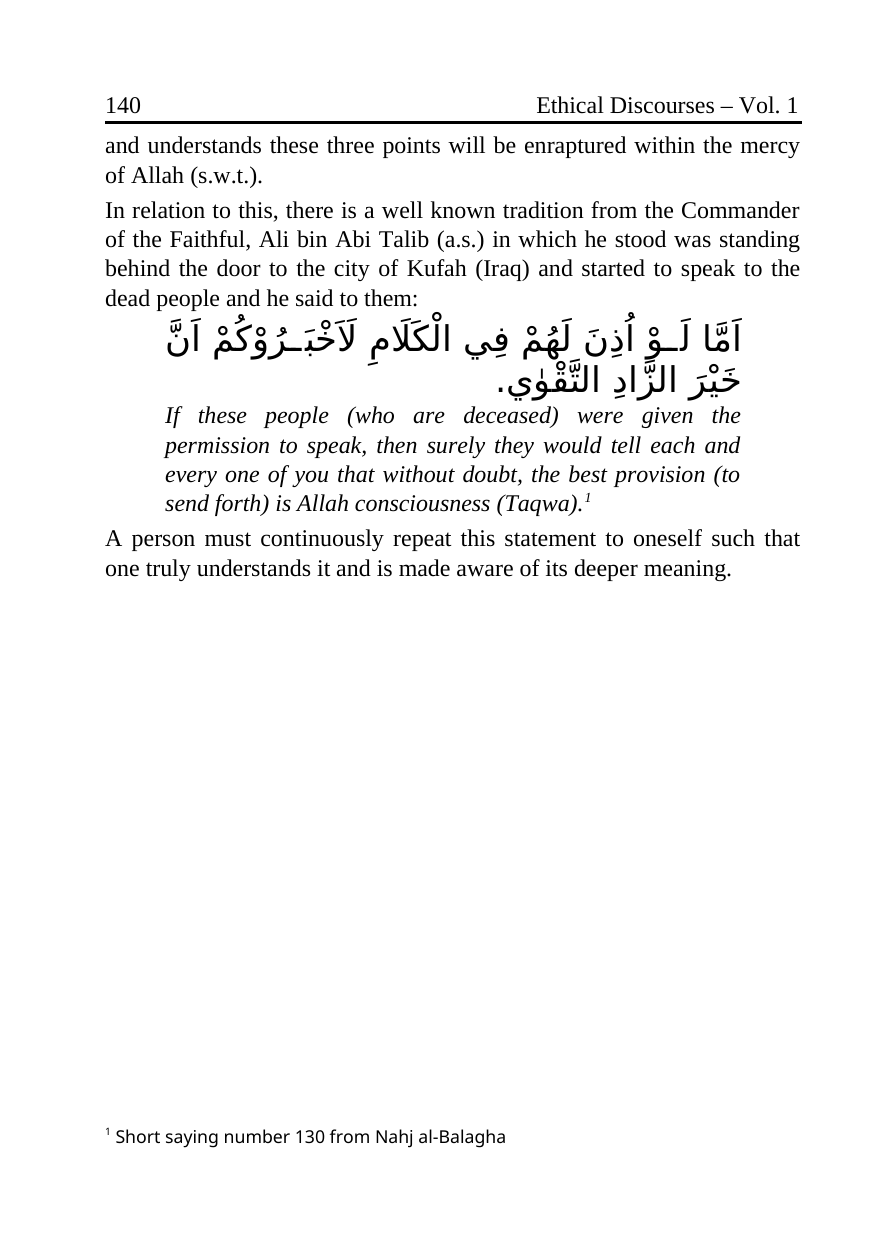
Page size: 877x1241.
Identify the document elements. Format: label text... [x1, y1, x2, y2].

text In relation to this, there is a well known tradition from the Commander of the Faithful, Ali bin Abi Talib (a.s.) in which he stood was standing behind the door to the city of Kufah (Iraq) and started to speak to the dead people and he said to them: [105, 195, 802, 312]
text A person must continuously repeat this statement to oneself such that one truly understands it and is made aware of its deeper meaning. [105, 523, 802, 582]
text اَمَّا لَوْ اُذِنَ لَهُمْ فِي الْكَلَامِ لَاَخْبَرُوْكُمْ اَنَّ خَيْرَ الزَّادِ التَّقْوٰي. [165, 318, 742, 401]
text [105, 131, 802, 189]
text If these people (who are deceased) were given the permission to speak, then surely they would tell each and every one of you that without doubt, the best provision (to send forth) is Allah consciousness (Taqwa). [165, 401, 742, 517]
